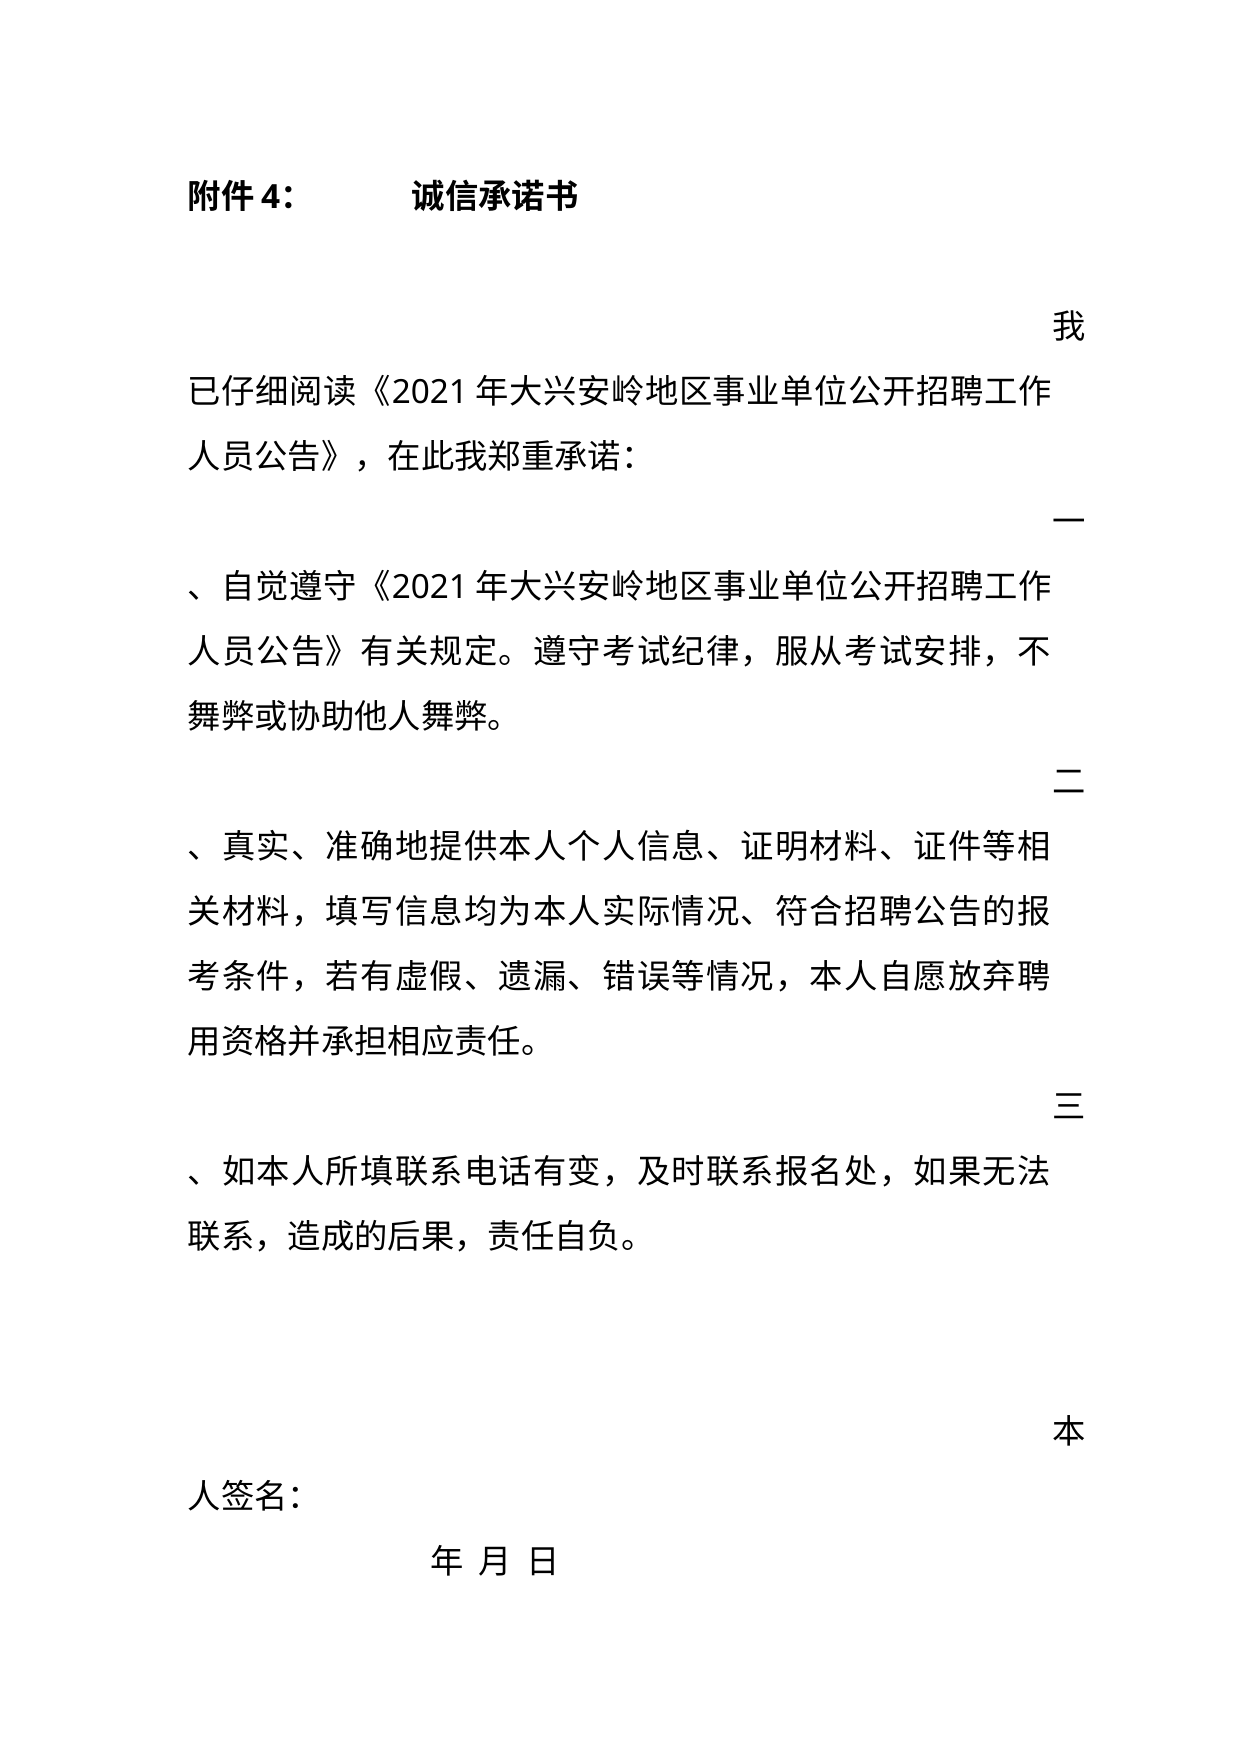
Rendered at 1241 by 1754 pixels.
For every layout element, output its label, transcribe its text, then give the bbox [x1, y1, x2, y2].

text 二、真实、准确地提供本人个人信息、证明材料、证件等相关材料，填写信息均为本人实际情况、符合招聘公告的报考条件，若有虚假、遗漏、错误等情况，本人自愿放弃聘用资格并承担相应责任。 [187, 747, 1053, 1072]
text 三、如本人所填联系电话有变，及时联系报名处，如果无法联系，造成的后果，责任自负。 [187, 1072, 1053, 1267]
text 一、自觉遵守《2021年大兴安岭地区事业单位公开招聘工作人员公告》有关规定。遵守考试纪律，服从考试安排，不舞弊或协助他人舞弊。 [187, 487, 1053, 747]
text 本人签名： [187, 1397, 1053, 1527]
text 我已仔细阅读《2021年大兴安岭地区事业单位公开招聘工作人员公告》，在此我郑重承诺： [187, 292, 1053, 487]
text 年 月 日 [187, 1527, 1053, 1592]
text 附件4： 诚信承诺书 [187, 162, 1053, 227]
